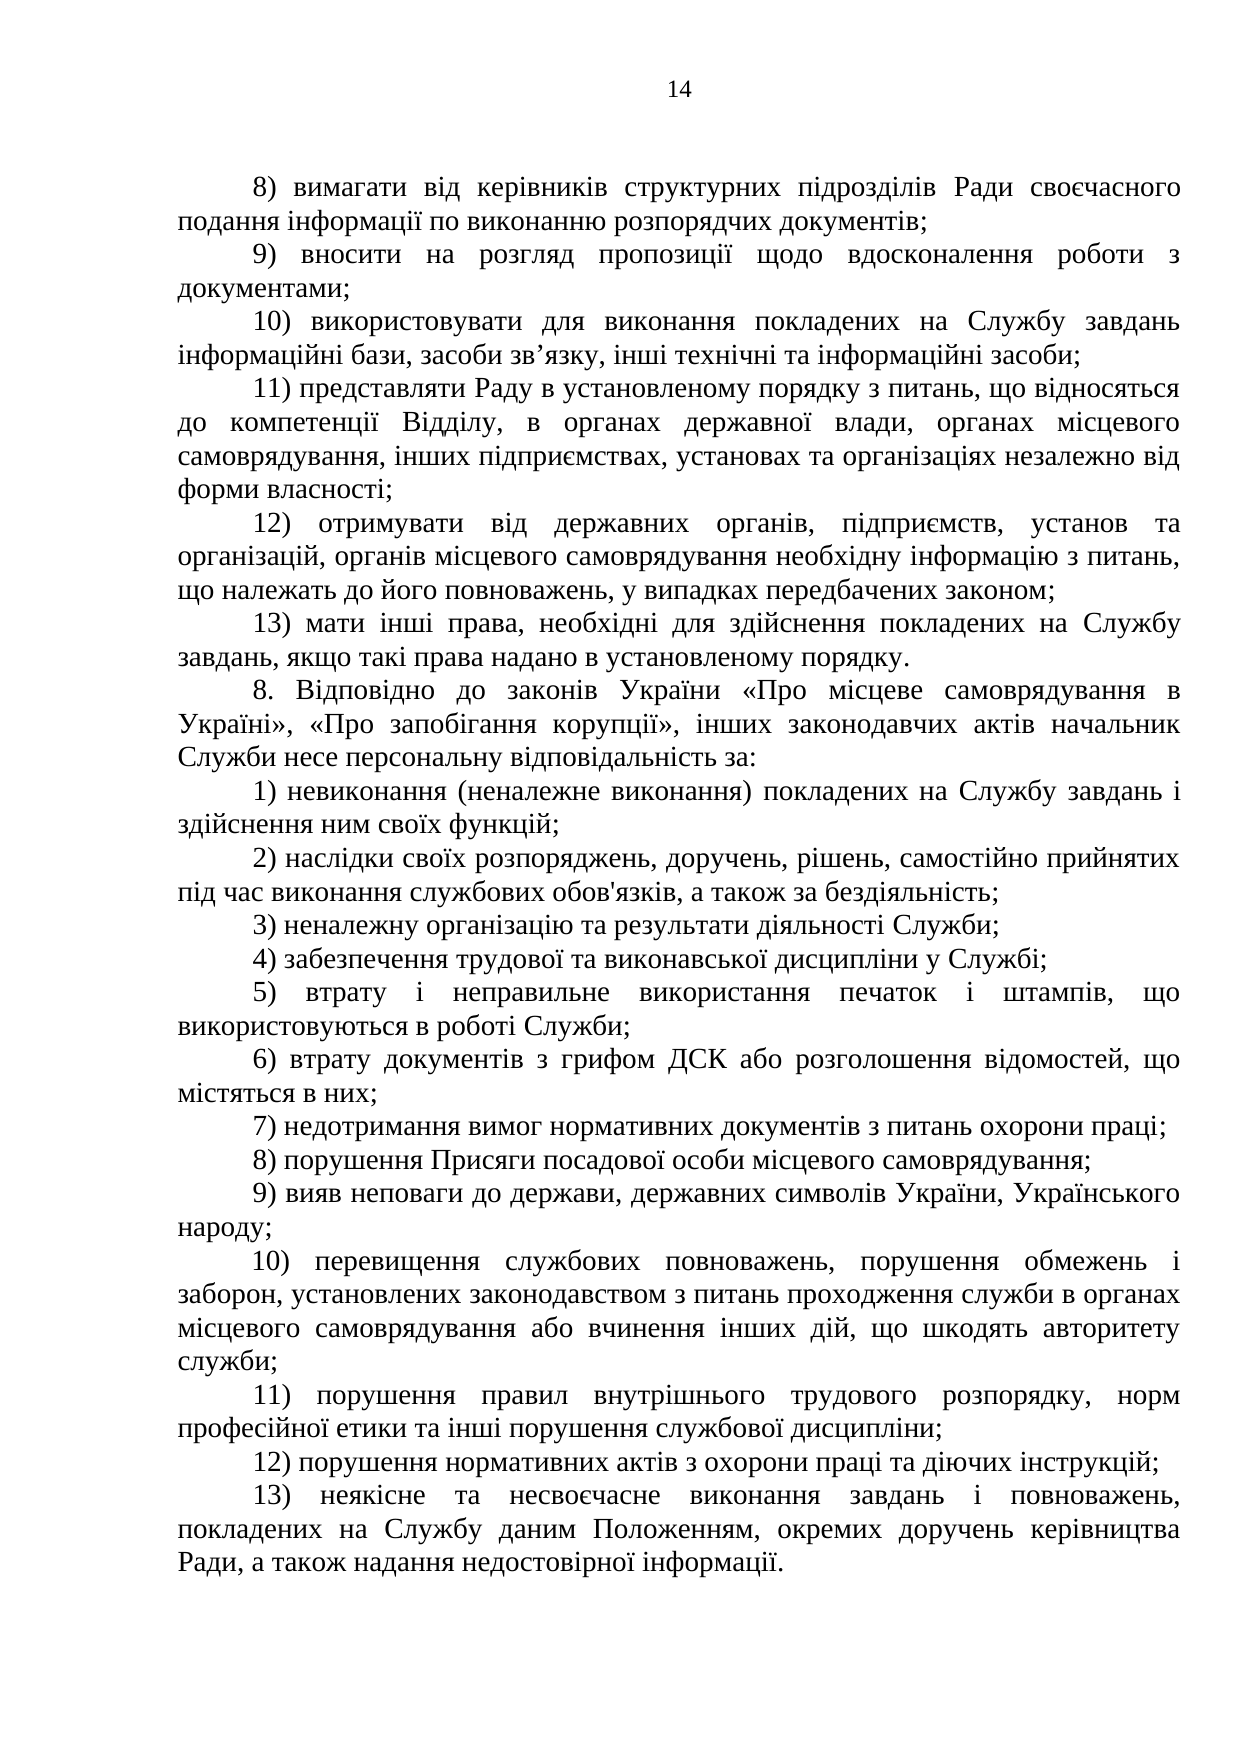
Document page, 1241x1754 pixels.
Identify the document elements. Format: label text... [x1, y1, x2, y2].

text 10) використовувати для виконання покладених на Службу завдань інформаційні бази, засоби зв’язку, інші технічні та інформаційні засоби; [177, 303, 1181, 371]
text 8) вимагати від керівників структурних підрозділів Ради своєчасного подання інформації по виконанню розпорядчих документів; [177, 169, 1181, 236]
text 9) вносити на розгляд пропозиції щодо вдосконалення роботи з документами; [177, 236, 1181, 303]
text 8) порушення Присяги посадової особи місцевого самоврядування; [177, 1142, 1181, 1176]
text 5) втрату і неправильне використання печаток і штампів, що використовуються в роботі Служби; [177, 974, 1181, 1041]
text 4) забезпечення трудової та виконавської дисципліни у Службі; [177, 941, 1181, 974]
text 1) невиконання (неналежне виконання) покладених на Службу завдань і здійснення ним своїх функцій; [177, 773, 1181, 840]
text 11) порушення правил внутрішнього трудового розпорядку, норм професійної етики та інші порушення службової дисципліни; [177, 1377, 1181, 1444]
text 9) вияв неповаги до держави, державних символів України, Українського народу; [177, 1176, 1181, 1243]
text 11) представляти Раду в установленому порядку з питань, що відносяться до компетенції Відділу, в органах державної влади, органах місцевого самоврядування, інших підприємствах, установах та організаціях незалежно від форми власності; [177, 371, 1181, 505]
text 10) перевищення службових повноважень, порушення обмежень і заборон, установлених законодавством з питань проходження служби в органах місцевого самоврядування або вчинення інших дій, що шкодять авторитету служби; [177, 1243, 1181, 1377]
text 7) недотримання вимог нормативних документів з питань охорони праці; [177, 1108, 1181, 1142]
text 2) наслідки своїх розпоряджень, доручень, рішень, самостійно прийнятих під час виконання службових обов'язків, а також за бездіяльність; [177, 840, 1181, 907]
text 12) порушення нормативних актів з охорони праці та діючих інструкцій; [177, 1444, 1181, 1477]
text 12) отримувати від державних органів, підприємств, установ та організацій, органів місцевого самоврядування необхідну інформацію з питань, що належать до його повноважень, у випадках передбачених законом; [177, 505, 1181, 605]
text 13) неякісне та несвоєчасне виконання завдань і повноважень, покладених на Службу даним Положенням, окремих доручень керівництва Ради, а також надання недостовірної інформації. [177, 1477, 1181, 1578]
text 3) неналежну організацію та результати діяльності Служби; [177, 907, 1181, 941]
text 13) мати інші права, необхідні для здійснення покладених на Службу завдань, якщо такі права надано в установленому порядку. [177, 605, 1181, 672]
text 6) втрату документів з грифом ДСК або розголошення відомостей, що містяться в них; [177, 1041, 1181, 1108]
text 8. Відповідно до законів України «Про місцеве самоврядування в Україні», «Про запобігання корупції», інших законодавчих актів начальник Служби несе персональну відповідальність за: [177, 672, 1181, 773]
